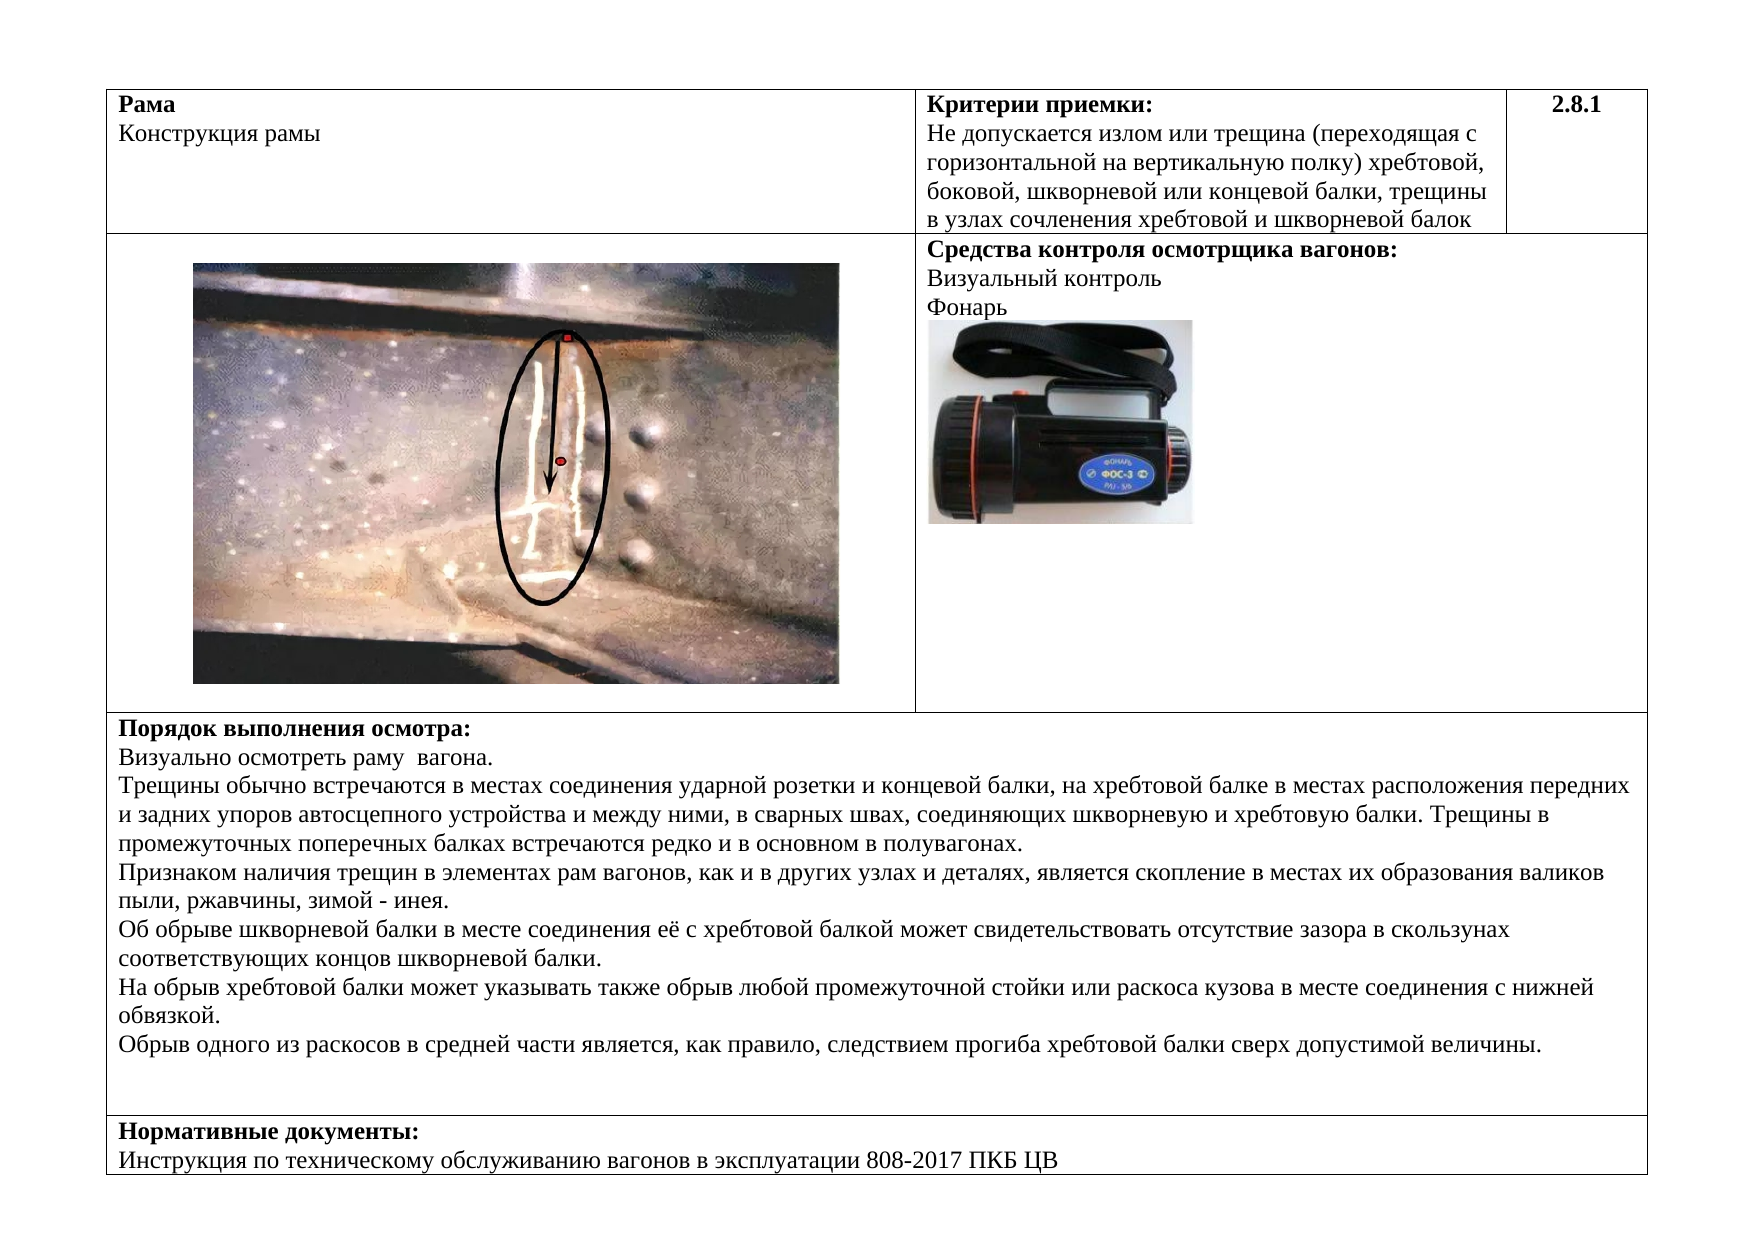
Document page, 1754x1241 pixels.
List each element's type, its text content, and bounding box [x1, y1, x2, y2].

picture [926, 320, 1195, 524]
table_header Критерии приемки: Не допускается излом или трещина (переходящая с горизонтальной на вертикальную полку) хребтовой, боковой, шкворневой или концевой балки, трещины в узлах сочленения хребтовой и шкворневой балок [916, 90, 1506, 233]
table_cell Порядок выполнения осмотра: Визуально осмотреть раму вагона. Трещины обычно встречаются в местах соединения ударной розетки и концевой балки, на хребтовой балке в местах расположения передних и задних упоров автосцепного устройства и между ними, в сварных швах, соединяющих шкворневую и хребтовую балки. Трещины в промежуточных поперечных балках встречаются редко и в основном в полувагонах. Признаком наличия трещин в элементах рам вагонов, как и в других узлах и деталях, является скопление в местах их образования валиков пыли, ржавчины, зимой - инея. Об обрыве шкворневой балки в месте соединения её с хребтовой балкой может свидетельствовать отсутствие зазора в скользунах соответствующих концов шкворневой балки. На обрыв хребтовой балки может указывать также обрыв любой промежуточной стойки или раскоса кузова в месте соединения с нижней обвязкой. Обрыв одного из раскосов в средней части является, как правило, следствием прогиба хребтовой балки сверх допустимой величины. [107, 713, 1647, 1115]
table_cell Средства контроля осмотрщика вагонов: Визуальный контроль Фонарь [916, 234, 1647, 712]
table_cell Нормативные документы: Инструкция по техническому обслуживанию вагонов в эксплуатации 808-2017 ПКБ ЦВ [107, 1116, 1647, 1174]
table_cell [107, 234, 915, 712]
table_header Рама Конструкция рамы [107, 90, 915, 233]
picture [193, 263, 841, 684]
table_header 2.8.1 [1507, 90, 1647, 233]
